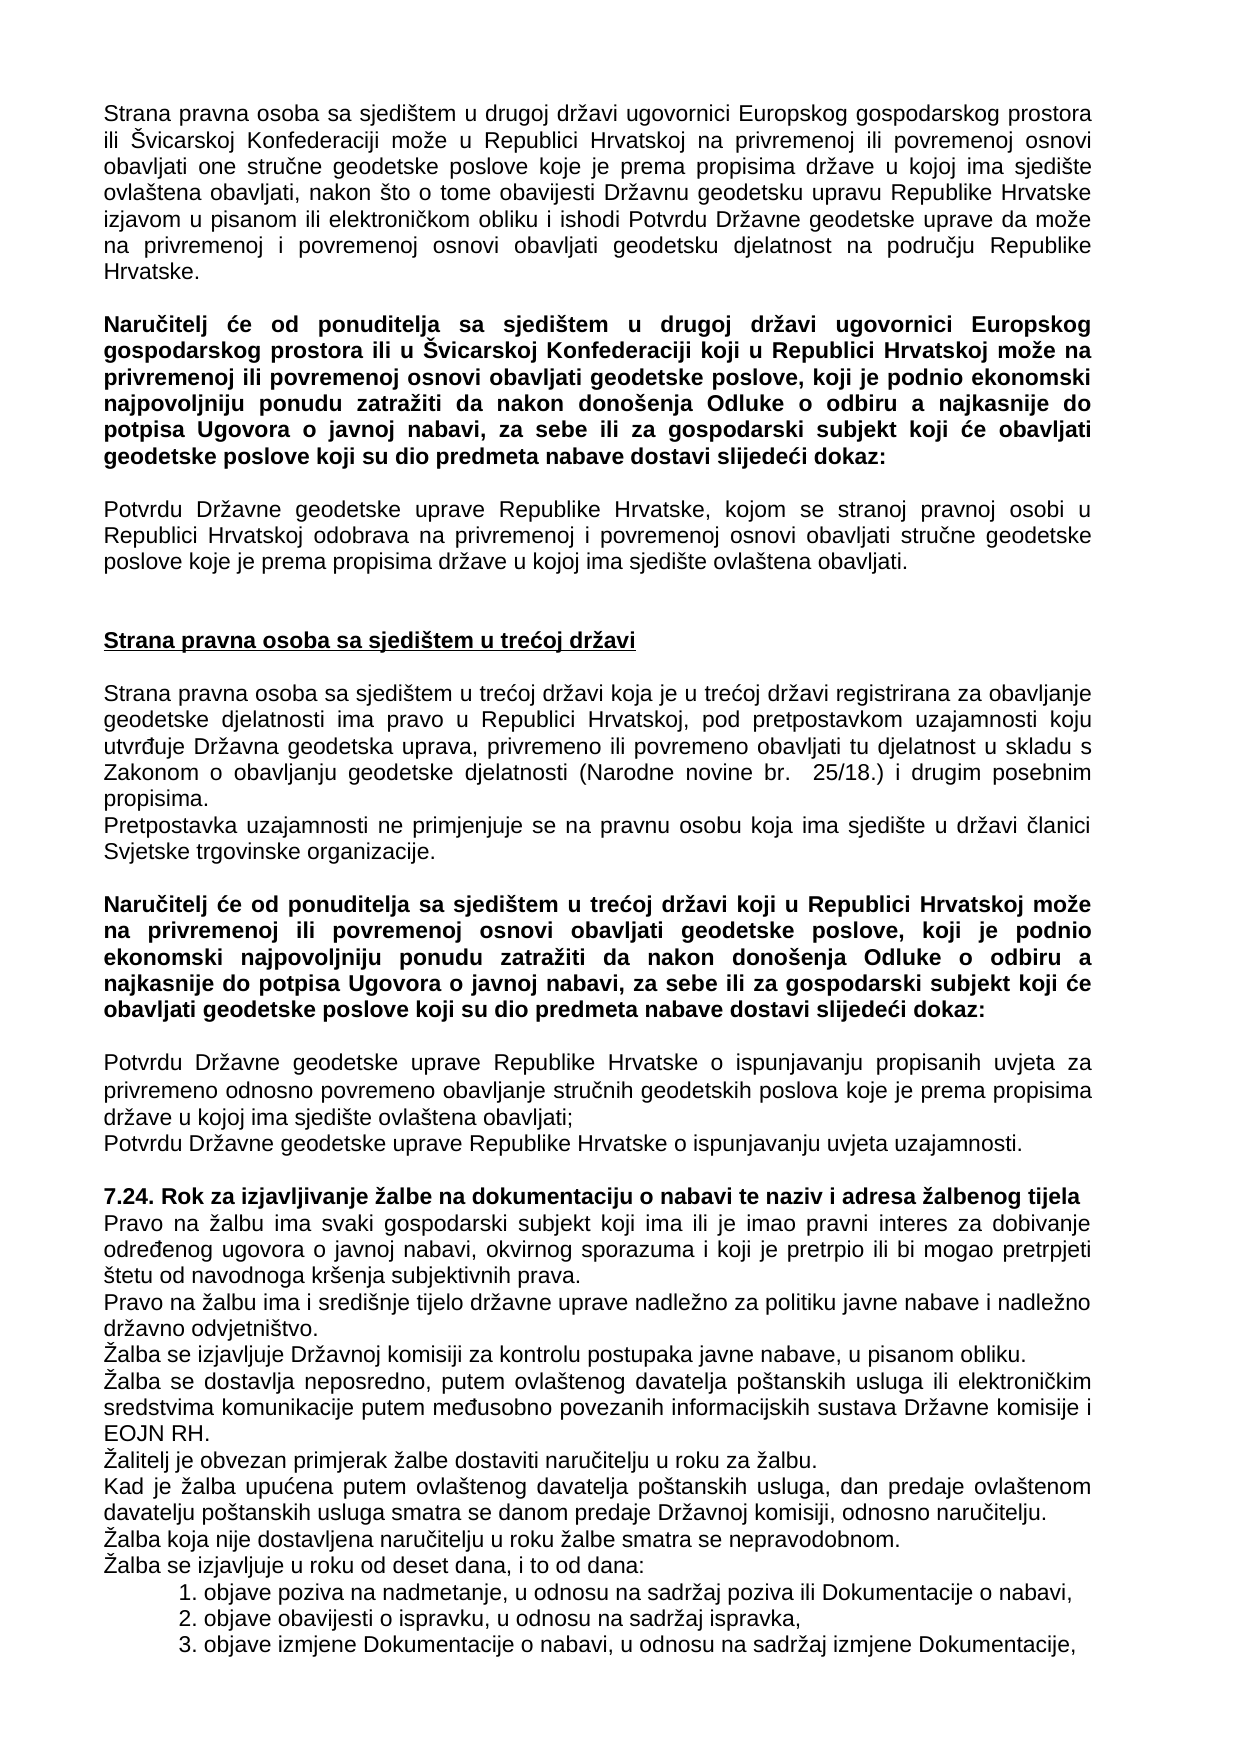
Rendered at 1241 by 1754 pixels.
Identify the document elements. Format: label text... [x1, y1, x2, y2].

text Strana pravna osoba sa sjedištem u trećoj državi koja je u trećoj državi registrirana za obavljanje geodetske djelatnosti ima pravo u Republici Hrvatskoj, pod pretpostavkom uzajamnosti koju utvrđuje Državna geodetska uprava, privremeno ili povremeno obavljati tu djelatnost u skladu s Zakonom o obavljanju geodetske djelatnosti (Narodne novine br. 25/18.) i drugim posebnim propisima. [103, 680, 1092, 812]
text Žalba se izjavljuje u roku od deset dana, i to od dana: [103, 1552, 1092, 1578]
text Naručitelj će od ponuditelja sa sjedištem u drugoj državi ugovornici Europskog gospodarskog prostora ili u Švicarskoj Konfederaciji koji u Republici Hrvatskoj može na privremenoj ili povremenoj osnovi obavljati geodetske poslove, koji je podnio ekonomski najpovoljniju ponudu zatražiti da nakon donošenja Odluke o odbiru a najkasnije do potpisa Ugovora o javnoj nabavi, za sebe ili za gospodarski subjekt koji će obavljati geodetske poslove koji su dio predmeta nabave dostavi slijedeći dokaz: [103, 311, 1092, 469]
text 7.24. Rok za izjavljivanje žalbe na dokumentaciju o nabavi te naziv i adresa žalbenog tijela [103, 1183, 1092, 1209]
text Žalba se izjavljuje Državnoj komisiji za kontrolu postupaka javne nabave, u pisanom obliku. [103, 1341, 1092, 1368]
text Žalba koja nije dostavljena naručitelju u roku žalbe smatra se nepravodobnom. [103, 1526, 1092, 1552]
text Strana pravna osoba sa sjedištem u trećoj državi [103, 627, 1092, 654]
text Pretpostavka uzajamnosti ne primjenjuje se na pravnu osobu koja ima sjedište u državi članici Svjetske trgovinske organizacije. [103, 812, 1092, 864]
text 2. objave obavijesti o ispravku, u odnosu na sadržaj ispravka, [178, 1605, 1092, 1631]
text Kad je žalba upućena putem ovlaštenog davatelja poštanskih usluga, dan predaje ovlaštenom davatelju poštanskih usluga smatra se danom predaje Državnoj komisiji, odnosno naručitelju. [103, 1473, 1092, 1526]
text Pravo na žalbu ima i središnje tijelo državne uprave nadležno za politiku javne nabave i nadležno državno odvjetništvo. [103, 1288, 1092, 1341]
text 3. objave izmjene Dokumentacije o nabavi, u odnosu na sadržaj izmjene Dokumentacije, [178, 1631, 1092, 1657]
text Strana pravna osoba sa sjedištem u drugoj državi ugovornici Europskog gospodarskog prostora ili Švicarskoj Konfederaciji može u Republici Hrvatskoj na privremenoj ili povremenoj osnovi obavljati one stručne geodetske poslove koje je prema propisima države u kojoj ima sjedište ovlaštena obavljati, nakon što o tome obavijesti Državnu geodetsku upravu Republike Hrvatske izjavom u pisanom ili elektroničkom obliku i ishodi Potvrdu Državne geodetske uprave da može na privremenoj i povremenoj osnovi obavljati geodetsku djelatnost na području Republike Hrvatske. [103, 100, 1092, 285]
text Naručitelj će od ponuditelja sa sjedištem u trećoj državi koji u Republici Hrvatskoj može na privremenoj ili povremenoj osnovi obavljati geodetske poslove, koji je podnio ekonomski najpovoljniju ponudu zatražiti da nakon donošenja Odluke o odbiru a najkasnije do potpisa Ugovora o javnoj nabavi, za sebe ili za gospodarski subjekt koji će obavljati geodetske poslove koji su dio predmeta nabave dostavi slijedeći dokaz: [103, 891, 1092, 1023]
text Žalitelj je obvezan primjerak žalbe dostaviti naručitelju u roku za žalbu. [103, 1447, 1092, 1473]
text Potvrdu Državne geodetske uprave Republike Hrvatske o ispunjavanju propisanih uvjeta za privremeno odnosno povremeno obavljanje stručnih geodetskih poslova koje je prema propisima države u kojoj ima sjedište ovlaštena obavljati; [103, 1049, 1092, 1130]
text Žalba se dostavlja neposredno, putem ovlaštenog davatelja poštanskih usluga ili elektroničkim sredstvima komunikacije putem međusobno povezanih informacijskih sustava Državne komisije i EOJN RH. [103, 1368, 1092, 1447]
text 1. objave poziva na nadmetanje, u odnosu na sadržaj poziva ili Dokumentacije o nabavi, [178, 1578, 1092, 1605]
text Potvrdu Državne geodetske uprave Republike Hrvatske, kojom se stranoj pravnoj osobi u Republici Hrvatskoj odobrava na privremenoj i povremenoj osnovi obavljati stručne geodetske poslove koje je prema propisima države u kojoj ima sjedište ovlaštena obavljati. [103, 496, 1092, 574]
text Potvrdu Državne geodetske uprave Republike Hrvatske o ispunjavanju uvjeta uzajamnosti. [103, 1130, 1092, 1157]
text Pravo na žalbu ima svaki gospodarski subjekt koji ima ili je imao pravni interes za dobivanje određenog ugovora o javnoj nabavi, okvirnog sporazuma i koji je pretrpio ili bi mogao pretrpjeti štetu od navodnoga kršenja subjektivnih prava. [103, 1209, 1092, 1288]
